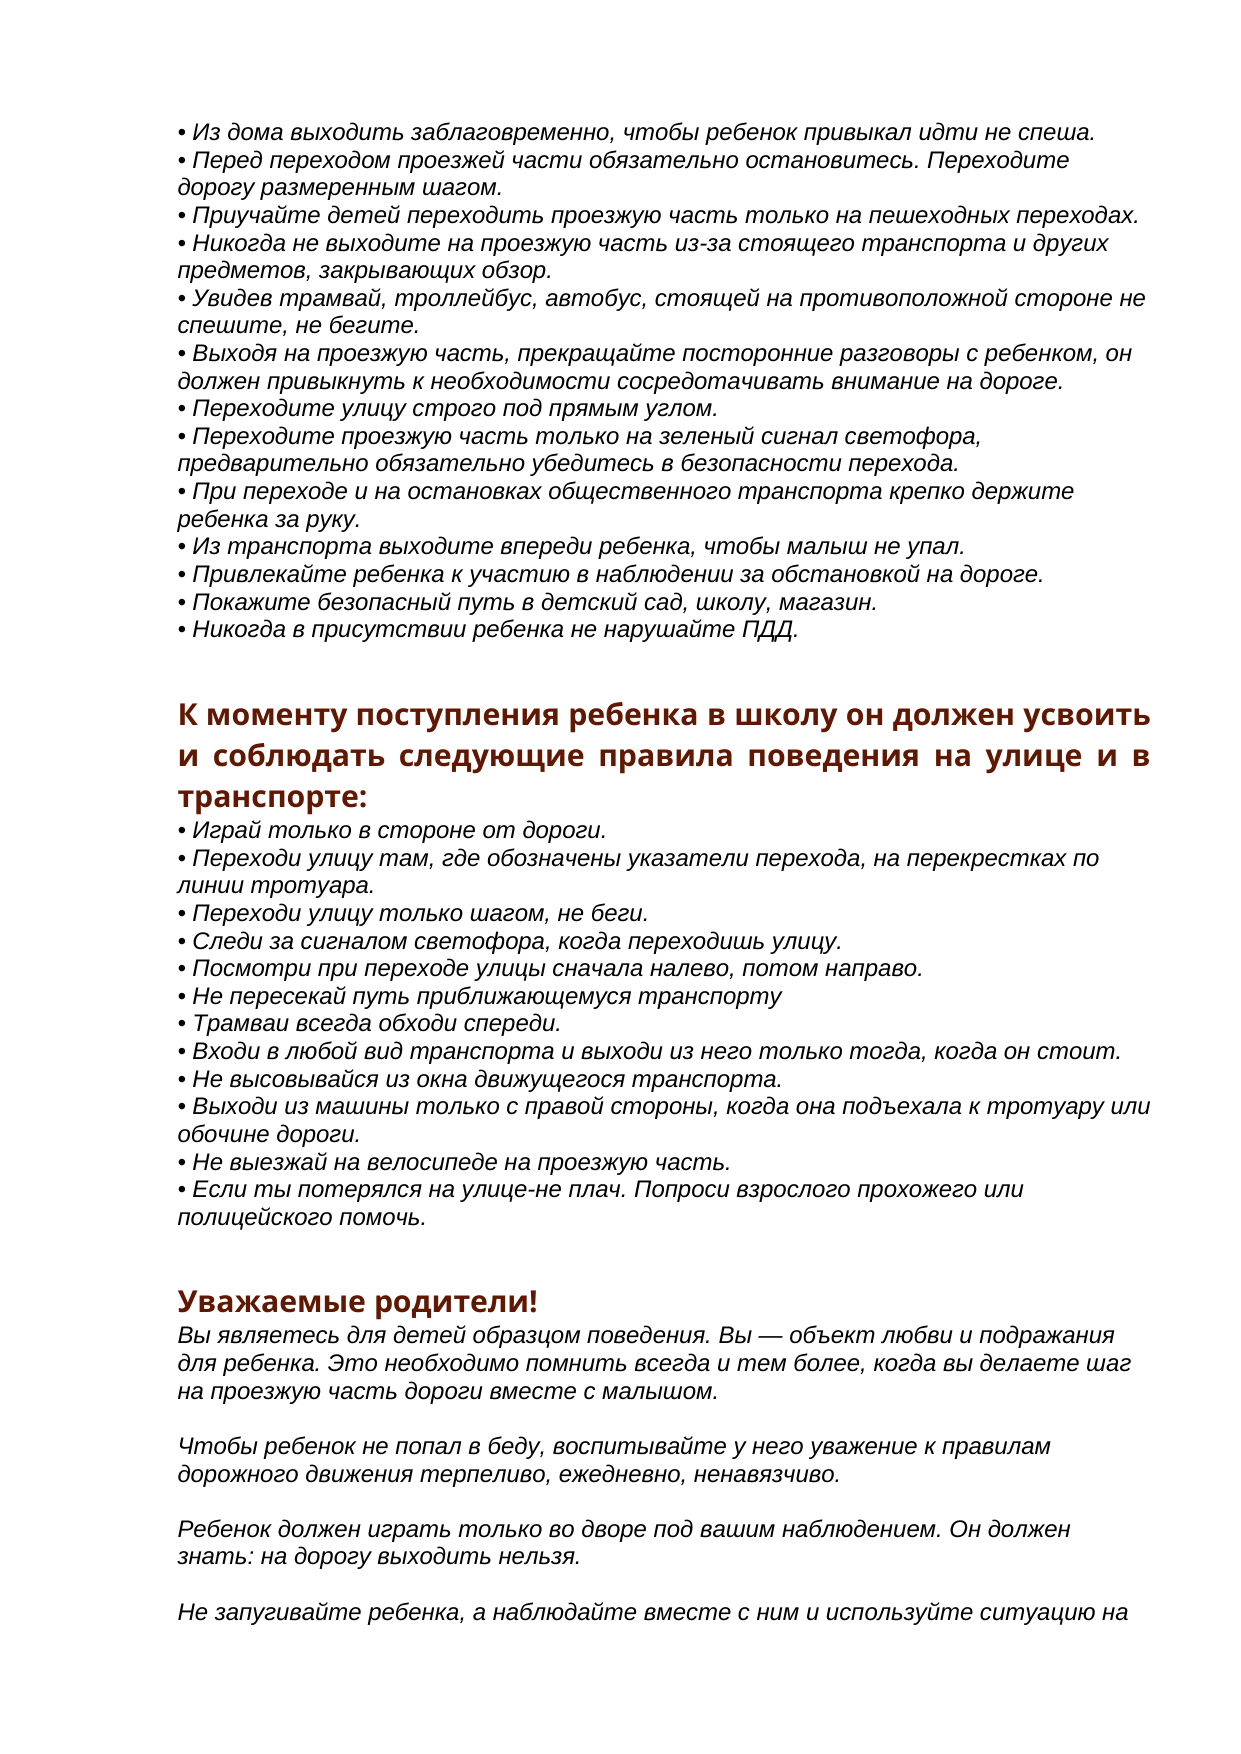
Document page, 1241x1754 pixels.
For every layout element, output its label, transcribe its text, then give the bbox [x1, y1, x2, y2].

text • Играй только в стороне от дороги. • Переходи улицу там, где обозначены указатели перехода, на перекрестках по линии тротуара. • Переходи улицу только шагом, не беги. • Следи за сигналом светофора, когда переходишь улицу. • Посмотри при переходе улицы сначала налево, потом направо. • Не пересекай путь приближающемуся транспорту • Трамваи всегда обходи спереди. • Входи в любой вид транспорта и выходи из него только тогда, когда он стоит. • Не высовывайся из окна движущегося транспорта. • Выходи из машины только с правой стороны, когда она подъехала к тротуару или обочине дороги. • Не выезжай на велосипеде на проезжую часть. • Если ты потерялся на улице-не плач. Попроси взрослого прохожего или полицейского помочь. [177, 816, 1152, 1230]
text К моменту поступления ребенка в школу он должен усвоить и соблюдать следующие правила поведения на улице и в транспорте: [177, 693, 1152, 816]
text • Из дома выходить заблаговременно, чтобы ребенок привыкал идти не спеша. • Перед переходом проезжей части обязательно остановитесь. Переходите дорогу размеренным шагом. • Приучайте детей переходить проезжую часть только на пешеходных переходах. • Никогда не выходите на проезжую часть из-за стоящего транспорта и других предметов, закрывающих обзор. • Увидев трамвай, троллейбус, автобус, стоящей на противоположной стороне не спешите, не бегите. • Выходя на проезжую часть, прекращайте посторонние разговоры с ребенком, он должен привыкнуть к необходимости сосредотачивать внимание на дороге. • Переходите улицу строго под прямым углом. • Переходите проезжую часть только на зеленый сигнал светофора, предварительно обязательно убедитесь в безопасности перехода. • При переходе и на остановках общественного транспорта крепко держите ребенка за руку. • Из транспорта выходите впереди ребенка, чтобы малыш не упал. • Привлекайте ребенка к участию в наблюдении за обстановкой на дороге. • Покажите безопасный путь в детский сад, школу, магазин. • Никогда в присутствии ребенка не нарушайте ПДД. [177, 118, 1152, 643]
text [177, 1321, 1152, 1625]
text Уважаемые родители! [177, 1280, 1152, 1321]
